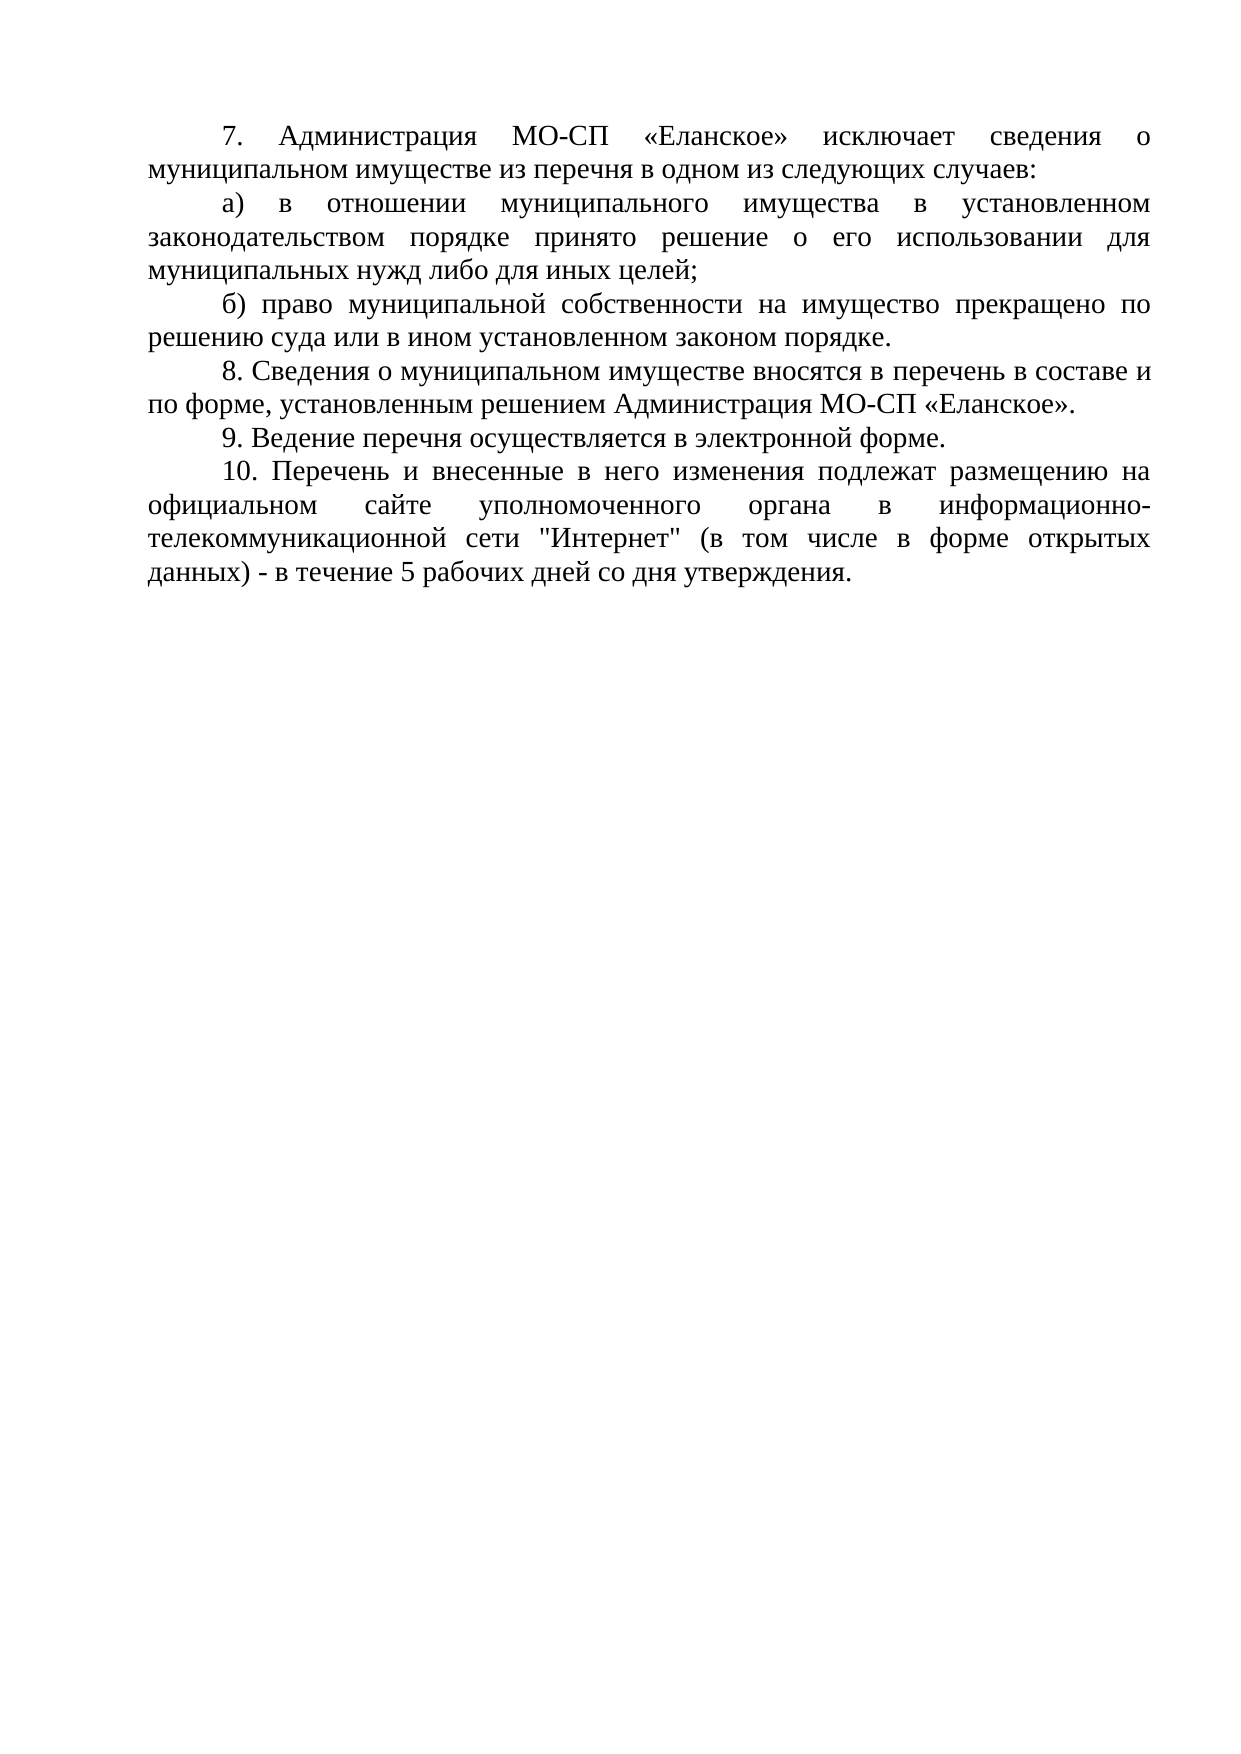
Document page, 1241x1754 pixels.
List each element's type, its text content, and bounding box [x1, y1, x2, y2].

text 10. Перечень и внесенные в него изменения подлежат размещению на официальном сайте уполномоченного органа в информационно-телекоммуникационной сети "Интернет" (в том числе в форме открытых данных) - в течение 5 рабочих дней со дня утверждения. [148, 453, 1152, 588]
text 7. Администрация МО-СП «Еланское» исключает сведения о муниципальном имуществе из перечня в одном из следующих случаев: [148, 118, 1152, 185]
text б) право муниципальной собственности на имущество прекращено по решению суда или в ином установленном законом порядке. [148, 286, 1152, 353]
text 9. Ведение перечня осуществляется в электронной форме. [148, 420, 1152, 453]
text а) в отношении муниципального имущества в установленном законодательством порядке принято решение о его использовании для муниципальных нужд либо для иных целей; [148, 185, 1152, 286]
text 8. Сведения о муниципальном имуществе вносятся в перечень в составе и по форме, установленным решением Администрация МО-СП «Еланское». [148, 353, 1152, 420]
